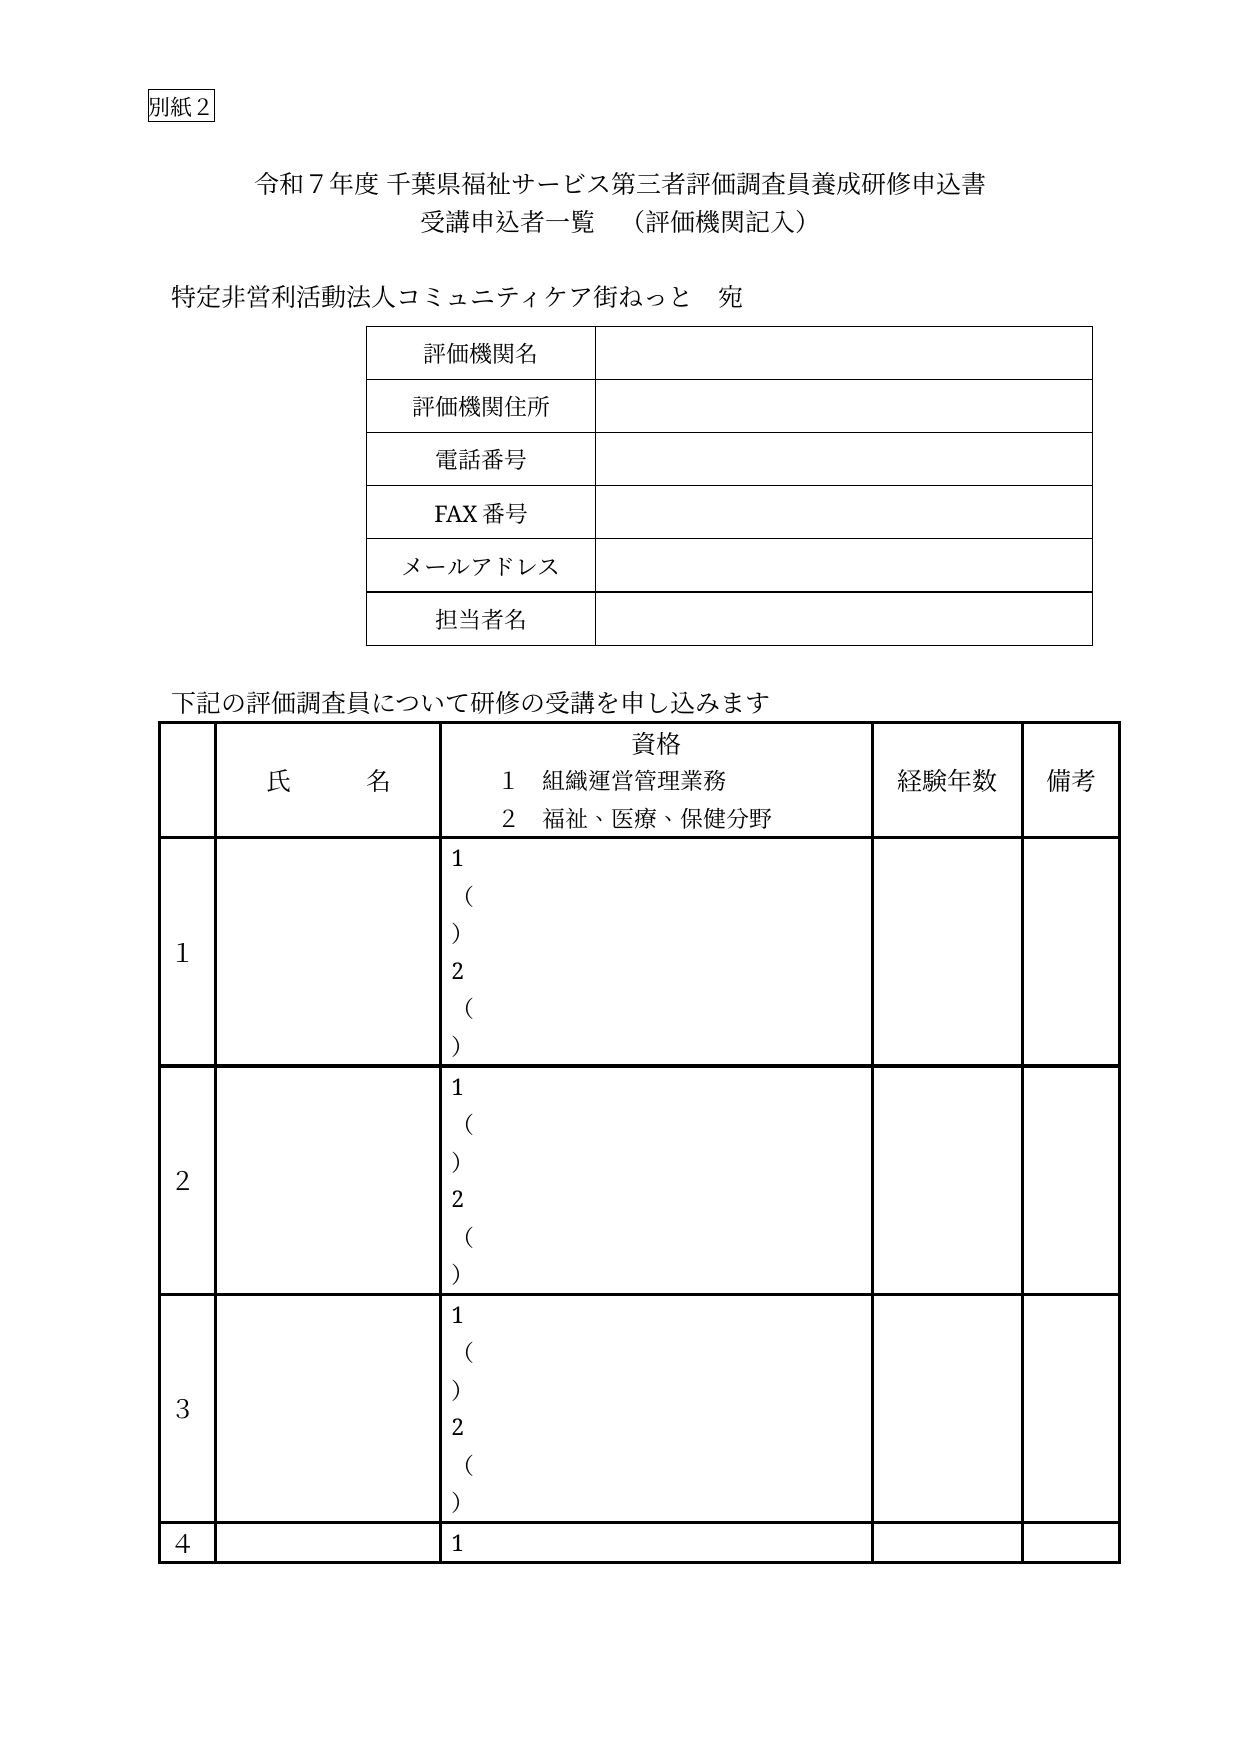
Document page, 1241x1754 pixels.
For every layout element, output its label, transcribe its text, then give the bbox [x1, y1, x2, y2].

table_cell [217, 1524, 439, 1561]
table_cell １ [161, 839, 214, 1064]
table_header 経験年数 [874, 724, 1021, 836]
text 受講申込者一覧 （評価機関記入） [148, 202, 1092, 239]
table_cell [1024, 1524, 1118, 1561]
table_header [161, 724, 214, 836]
table_cell ３ [161, 1296, 214, 1521]
table_cell [596, 593, 1092, 644]
table_cell [874, 1524, 1021, 1561]
table_cell [217, 1296, 439, 1521]
table_cell [217, 839, 439, 1064]
table_cell FAX番号 [367, 486, 595, 538]
table_cell 1（ ） 2（ ） [442, 1524, 871, 1561]
table_cell ２ [161, 1068, 214, 1292]
table_cell [596, 433, 1092, 485]
table_cell [1024, 1068, 1118, 1292]
table_cell [217, 1068, 439, 1292]
table_cell [874, 1296, 1021, 1521]
text 下記の評価調査員について研修の受講を申し込みます [159, 683, 1092, 721]
table_cell [596, 380, 1092, 432]
table_cell [596, 539, 1092, 591]
table_cell 1（ ） 2（ ） [442, 1068, 871, 1292]
table_cell [1024, 839, 1118, 1064]
table_cell [1024, 1296, 1118, 1521]
table_header 備考 [1024, 724, 1118, 836]
table_cell 担当者名 [367, 593, 595, 644]
table_header 評価機関名 [367, 327, 595, 379]
table_header 氏 名 [217, 724, 439, 836]
text 令和７年度 千葉県福祉サービス第三者評価調査員養成研修申込書 [148, 164, 1092, 202]
table_header 資格 １ 組織運営管理業務 ２ 福祉、医療、保健分野 [442, 724, 871, 836]
table_cell 1（ ） 2（ ） [442, 839, 871, 1064]
table_cell [874, 1068, 1021, 1292]
table_cell [596, 486, 1092, 538]
table_header [596, 327, 1092, 379]
table_cell [874, 839, 1021, 1064]
table_cell ４ [161, 1524, 214, 1561]
table_cell メールアドレス [367, 539, 595, 591]
table_cell 1（ ） 2（ ） [442, 1296, 871, 1521]
text 特定非営利活動法人コミュニティケア街ねっと 宛 [159, 277, 1092, 314]
table_cell 電話番号 [367, 433, 595, 485]
table_cell 評価機関住所 [367, 380, 595, 432]
